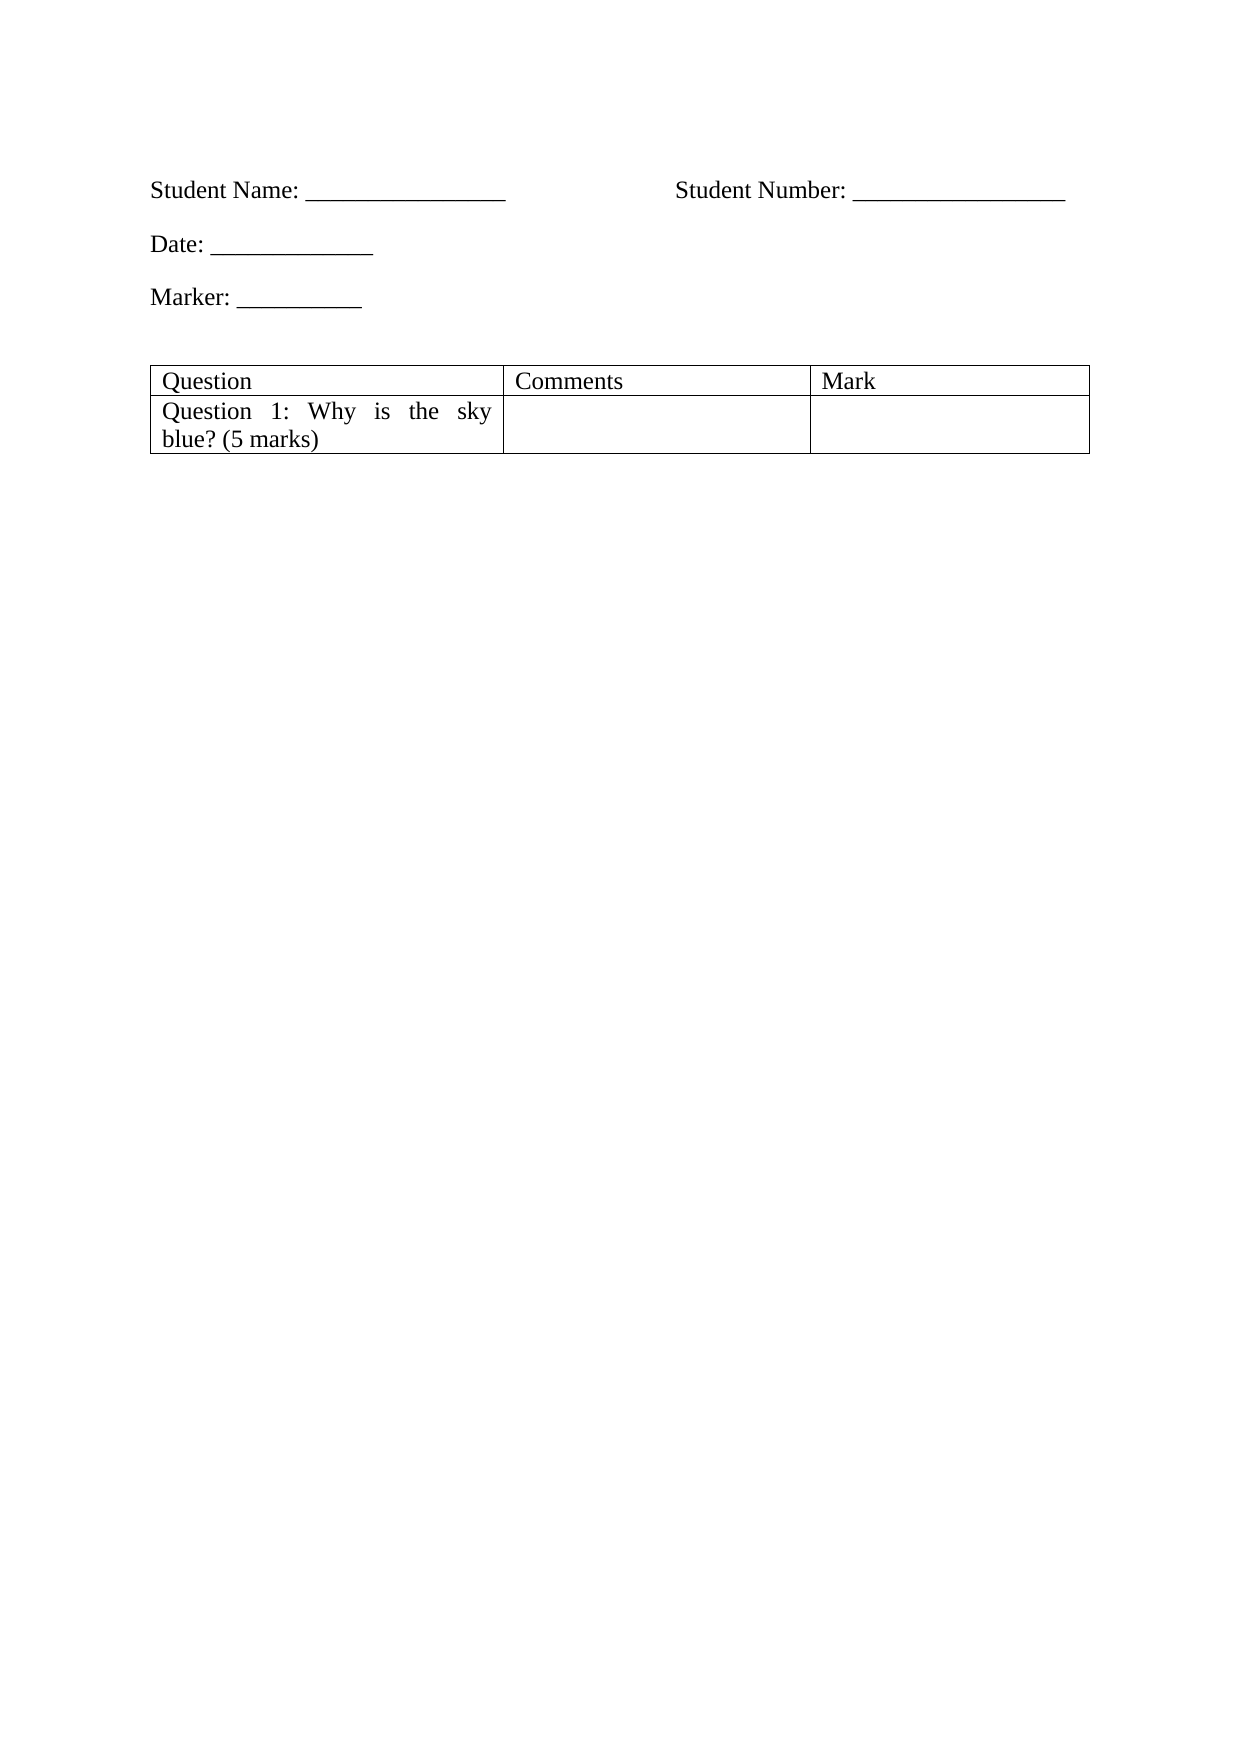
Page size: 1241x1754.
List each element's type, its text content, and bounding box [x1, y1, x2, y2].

table_header Mark [811, 366, 1089, 395]
table_cell Question 1: Why is the sky blue? (5 marks) [151, 396, 503, 453]
table_cell [811, 396, 1089, 453]
text Date: _____________ [150, 229, 1090, 257]
table_header Comments [504, 366, 810, 395]
table_cell [504, 396, 810, 453]
text Marker: __________ [150, 282, 1090, 311]
text Student Name: ________________ Student Number: _________________ [150, 175, 1090, 204]
table_header Question [151, 366, 503, 395]
